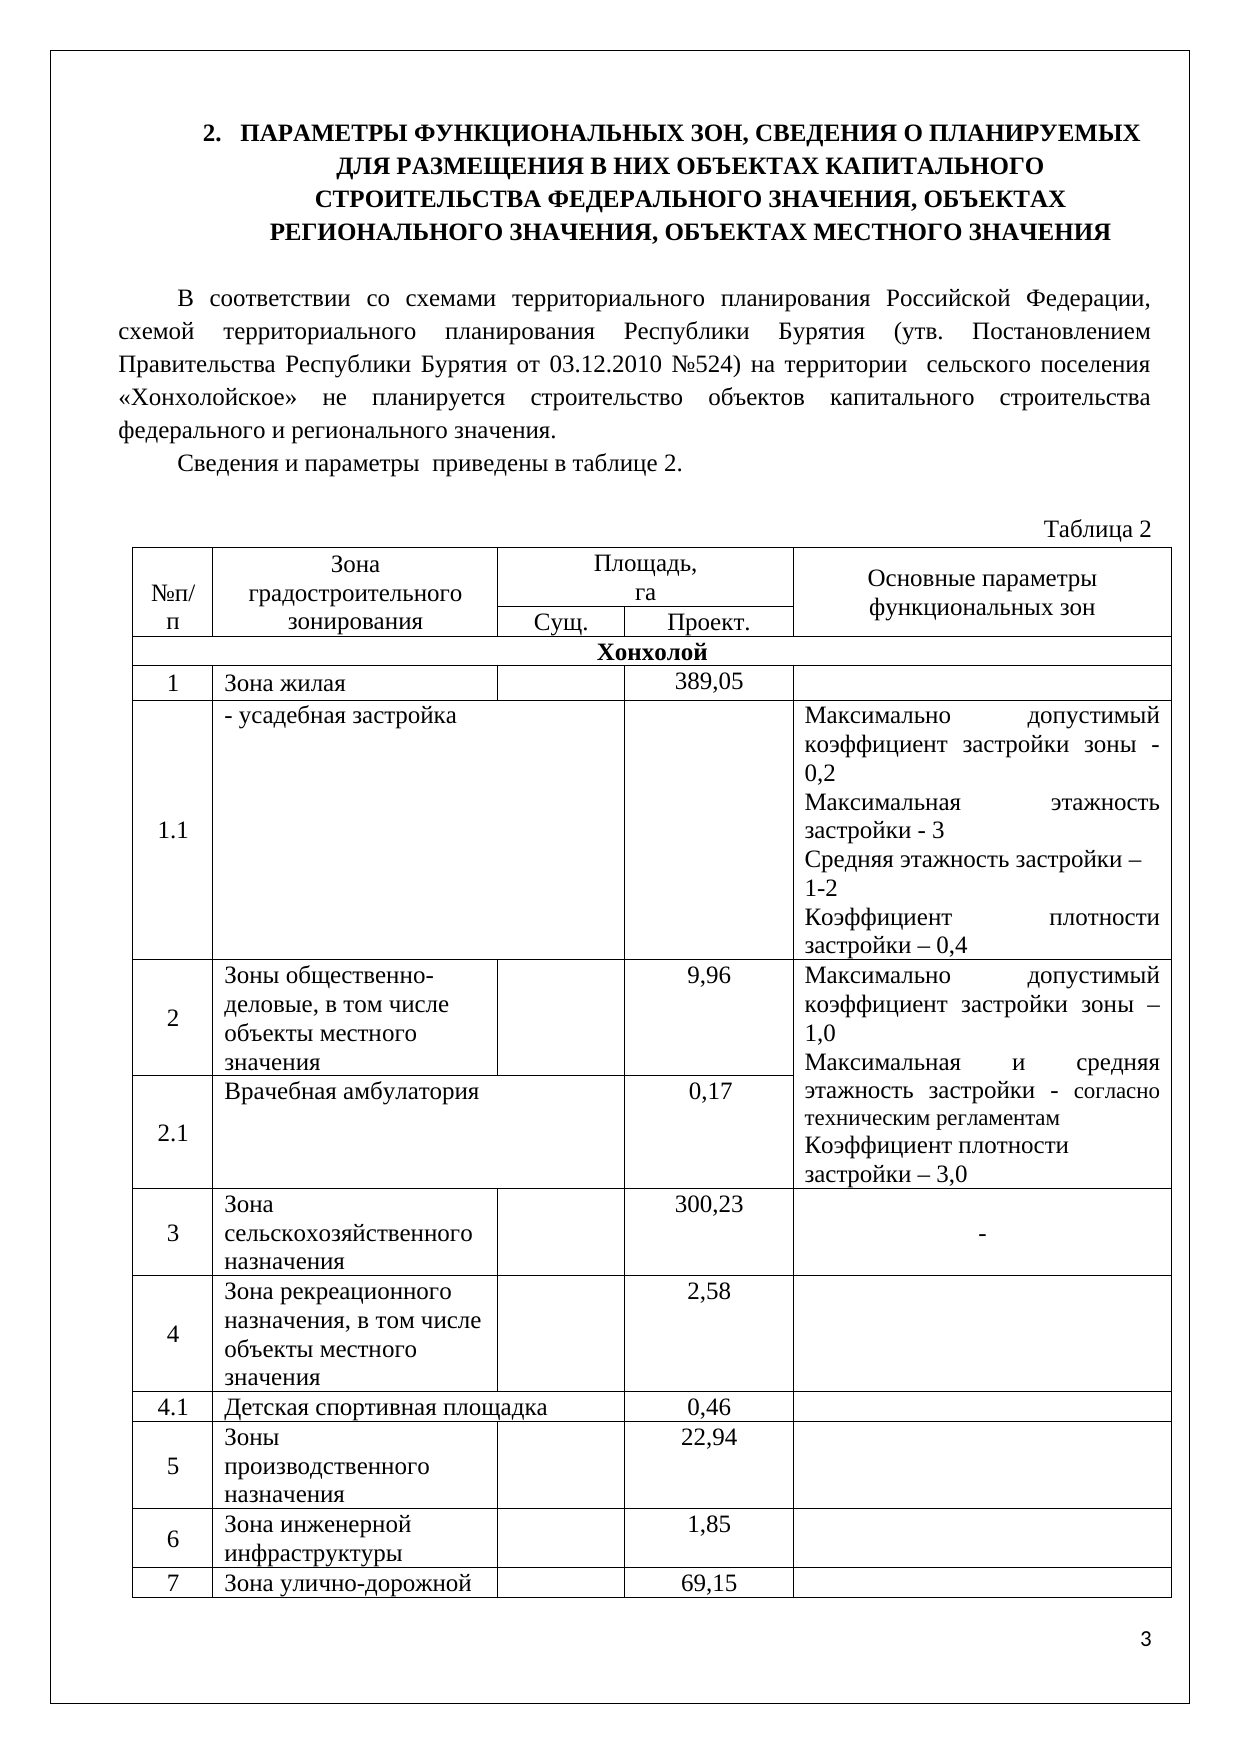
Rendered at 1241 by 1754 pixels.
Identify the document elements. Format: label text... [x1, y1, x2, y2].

table_cell [498, 1509, 624, 1567]
table_cell [498, 666, 624, 699]
table_cell 9,96 [625, 960, 793, 1075]
list ПАРАМЕТРЫ ФУНКЦИОНАЛЬНЫХ ЗОН, СВЕДЕНИЯ О ПЛАНИРУЕМЫХ ДЛЯ РАЗМЕЩЕНИЯ В НИХ ОБЪЕКТАХ КАПИТАЛЬНОГО СТРОИТЕЛЬСТВА ФЕДЕРАЛЬНОГО ЗНАЧЕНИЯ, ОБЪЕКТАХ РЕГИОНАЛЬНОГО ЗНАЧЕНИЯ, ОБЪЕКТАХ МЕСТНОГО ЗНАЧЕНИЯ [192, 118, 1152, 246]
table_cell Хонхолой [133, 637, 1171, 665]
table_cell [498, 960, 624, 1075]
table_cell [794, 1422, 1171, 1508]
table_cell [498, 1189, 624, 1275]
table_cell 2 [133, 960, 212, 1075]
text Таблица 2 [118, 514, 1152, 543]
table_cell Зона инженерной инфраструктуры [213, 1509, 497, 1567]
table_cell [794, 1276, 1171, 1391]
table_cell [213, 1568, 497, 1597]
table_cell [794, 1509, 1171, 1567]
table_cell 4.1 [133, 1392, 212, 1421]
table_cell [498, 1422, 624, 1508]
table_cell 300,23 [625, 1189, 793, 1275]
table_cell 0,46 [625, 1392, 793, 1421]
table_cell [498, 1568, 624, 1597]
table_cell 7 [133, 1568, 212, 1597]
table_cell Детская спортивная площадка [213, 1392, 624, 1421]
table_cell Врачебная амбулатория [213, 1076, 624, 1188]
table_cell 69,15 [625, 1568, 793, 1597]
table_cell [794, 666, 1171, 699]
table_cell 3 [133, 1189, 212, 1275]
table_cell Зоны общественно-деловые, в том числе объекты местного значения [213, 960, 497, 1075]
table_cell 0,17 [625, 1076, 793, 1188]
table_cell Проект. [625, 607, 793, 636]
table_cell 389,05 [625, 666, 793, 699]
table_cell 4 [133, 1276, 212, 1391]
table_cell - усадебная застройка [213, 701, 624, 959]
table_cell 2.1 [133, 1076, 212, 1188]
text Сведения и параметры приведены в таблице 2. [118, 448, 1152, 477]
table_cell Максимально допустимый коэффициент застройки зоны - 0,2 Максимальная этажность застройки - 3 Средняя этажность застройки – 1-2 Коэффициент плотности застройки – 0,4 [794, 701, 1171, 959]
table_cell [794, 1392, 1171, 1421]
table_cell Зона рекреационного назначения, в том числе объекты местного значения [213, 1276, 497, 1391]
table_cell 1 [133, 666, 212, 699]
table_header №п/п [133, 548, 212, 636]
table_header Зона градостроительного зонирования [213, 548, 497, 636]
table_cell [794, 1568, 1171, 1597]
table_cell [625, 701, 793, 959]
table_cell 2,58 [625, 1276, 793, 1391]
table_cell - [794, 1189, 1171, 1275]
text В соответствии со схемами территориального планирования Российской Федерации, схемой территориального планирования Республики Бурятия (утв. Постановлением Правительства Республики Бурятия от 03.12.2010 №524) на территории сельского поселения «Хонхолойское» не планируется строительство объектов капитального строительства федерального и регионального значения. [118, 283, 1152, 444]
table_header Основные параметры функциональных зон [794, 548, 1171, 636]
table_cell Максимально допустимый коэффициент застройки зоны – 1,0 Максимальная и средняя этажность застройки - согласно техническим регламентам Коэффициент плотности застройки – 3,0 [794, 960, 1171, 1188]
table_cell 6 [133, 1509, 212, 1567]
table_cell Зоны производственного назначения [213, 1422, 497, 1508]
table_cell 1,85 [625, 1509, 793, 1567]
table_cell 1.1 [133, 701, 212, 959]
table_cell 22,94 [625, 1422, 793, 1508]
table_cell Зона жилая [213, 666, 497, 699]
table_cell Сущ. [498, 607, 624, 636]
table_cell [498, 1276, 624, 1391]
table_header Площадь, га [498, 548, 793, 606]
table_cell Зона сельскохозяйственного назначения [213, 1189, 497, 1275]
table_cell 5 [133, 1422, 212, 1508]
